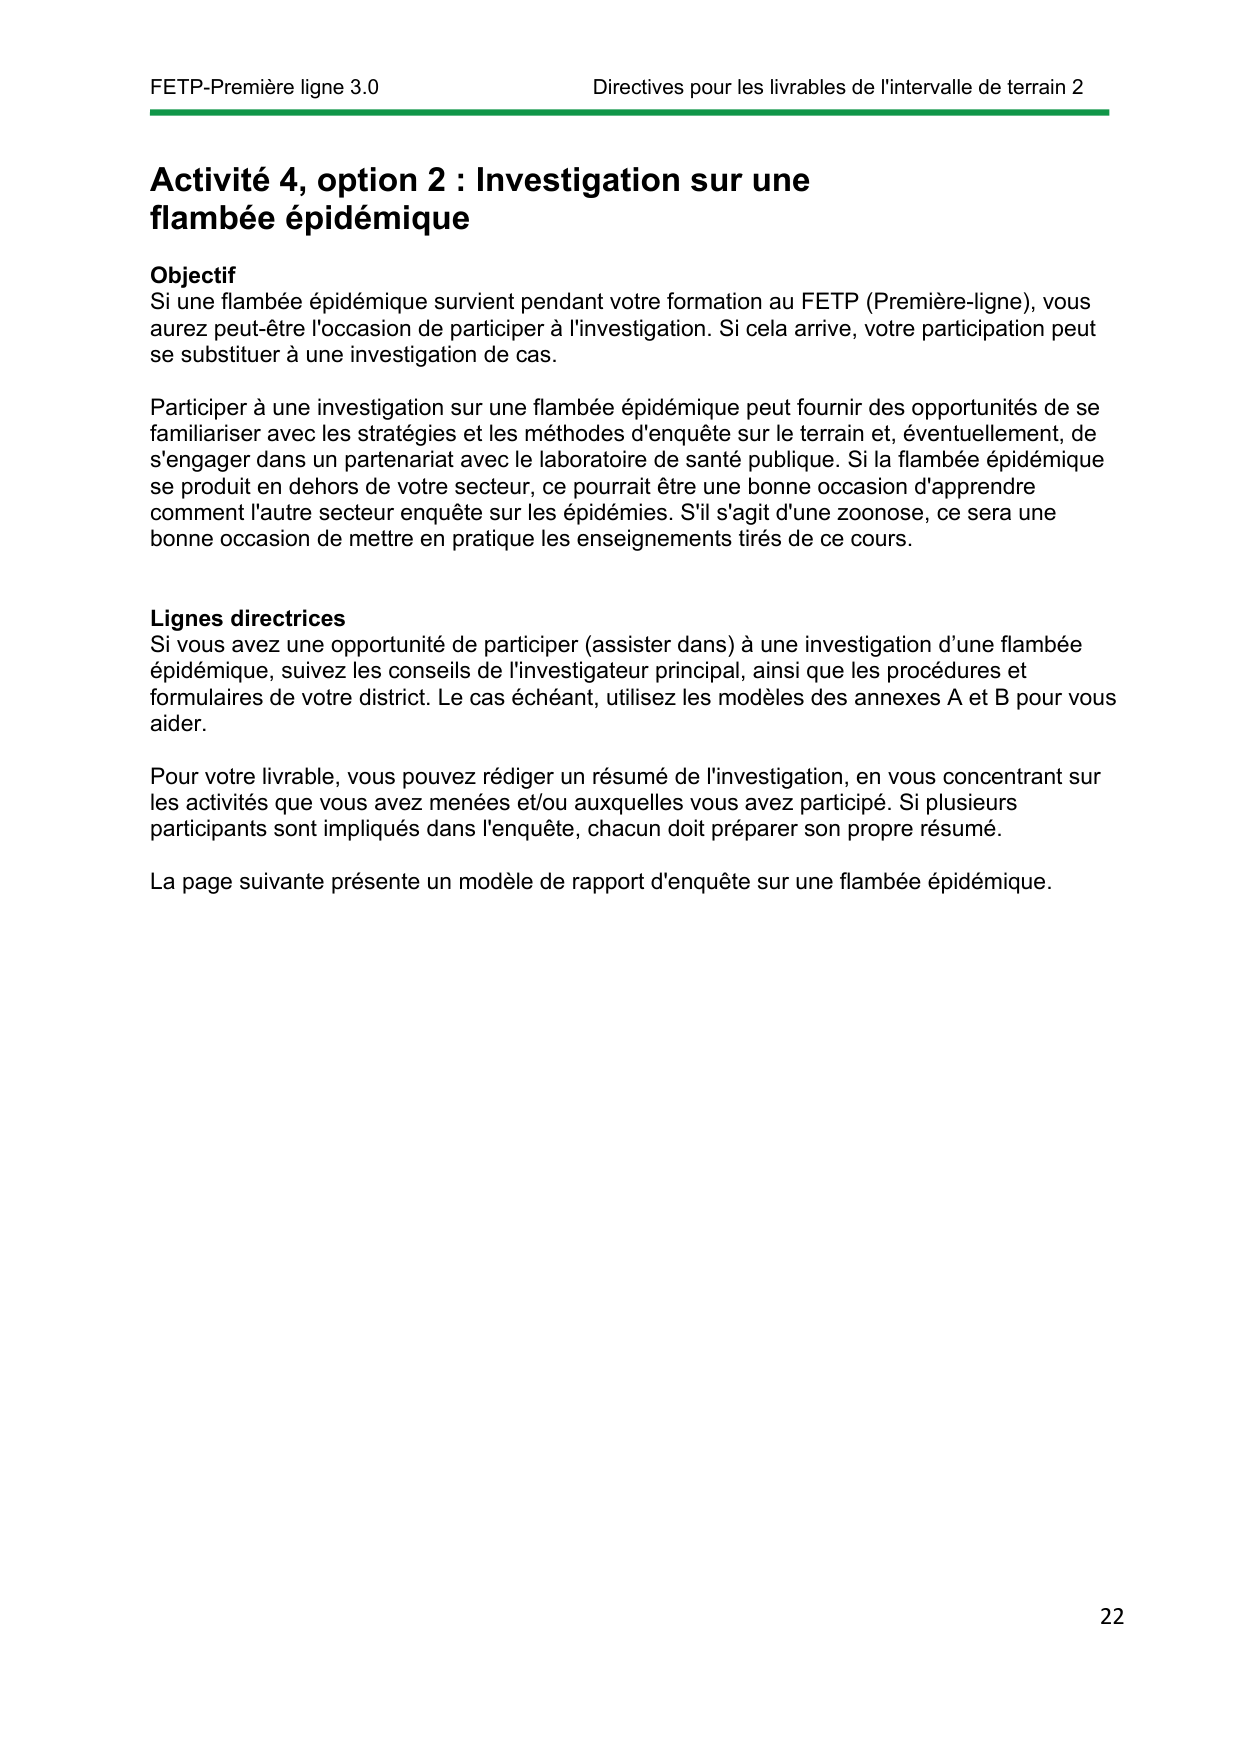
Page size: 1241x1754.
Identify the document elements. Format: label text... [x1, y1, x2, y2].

text Objectif [150, 262, 1125, 288]
text Activité 4, option 2 : Investigation sur une flambée épidémique [150, 160, 1125, 237]
text Pour votre livrable, vous pouvez rédiger un résumé de l'investigation, en vous concentrant sur les activités que vous avez menées et/ou auxquelles vous avez participé. Si plusieurs participants sont impliqués dans l'enquête, chacun doit préparer son propre résumé. [150, 763, 1125, 842]
text Participer à une investigation sur une flambée épidémique peut fournir des opportunités de se familiariser avec les stratégies et les méthodes d'enquête sur le terrain et, éventuellement, de s'engager dans un partenariat avec le laboratoire de santé publique. Si la flambée épidémique se produit en dehors de votre secteur, ce pourrait être une bonne occasion d'apprendre comment l'autre secteur enquête sur les épidémies. S'il s'agit d'une zoonose, ce sera une bonne occasion de mettre en pratique les enseignements tirés de ce cours. [150, 394, 1125, 552]
text Si une flambée épidémique survient pendant votre formation au FETP (Première-ligne), vous aurez peut-être l'occasion de participer à l'investigation. Si cela arrive, votre participation peut se substituer à une investigation de cas. [150, 288, 1125, 367]
text Si vous avez une opportunité de participer (assister dans) à une investigation d’une flambée épidémique, suivez les conseils de l'investigateur principal, ainsi que les procédures et formulaires de votre district. Le cas échéant, utilisez les modèles des annexes A et B pour vous aider. [150, 631, 1125, 736]
text Lignes directrices [150, 604, 1125, 631]
text La page suivante présente un modèle de rapport d'enquête sur une flambée épidémique. [150, 868, 1125, 894]
